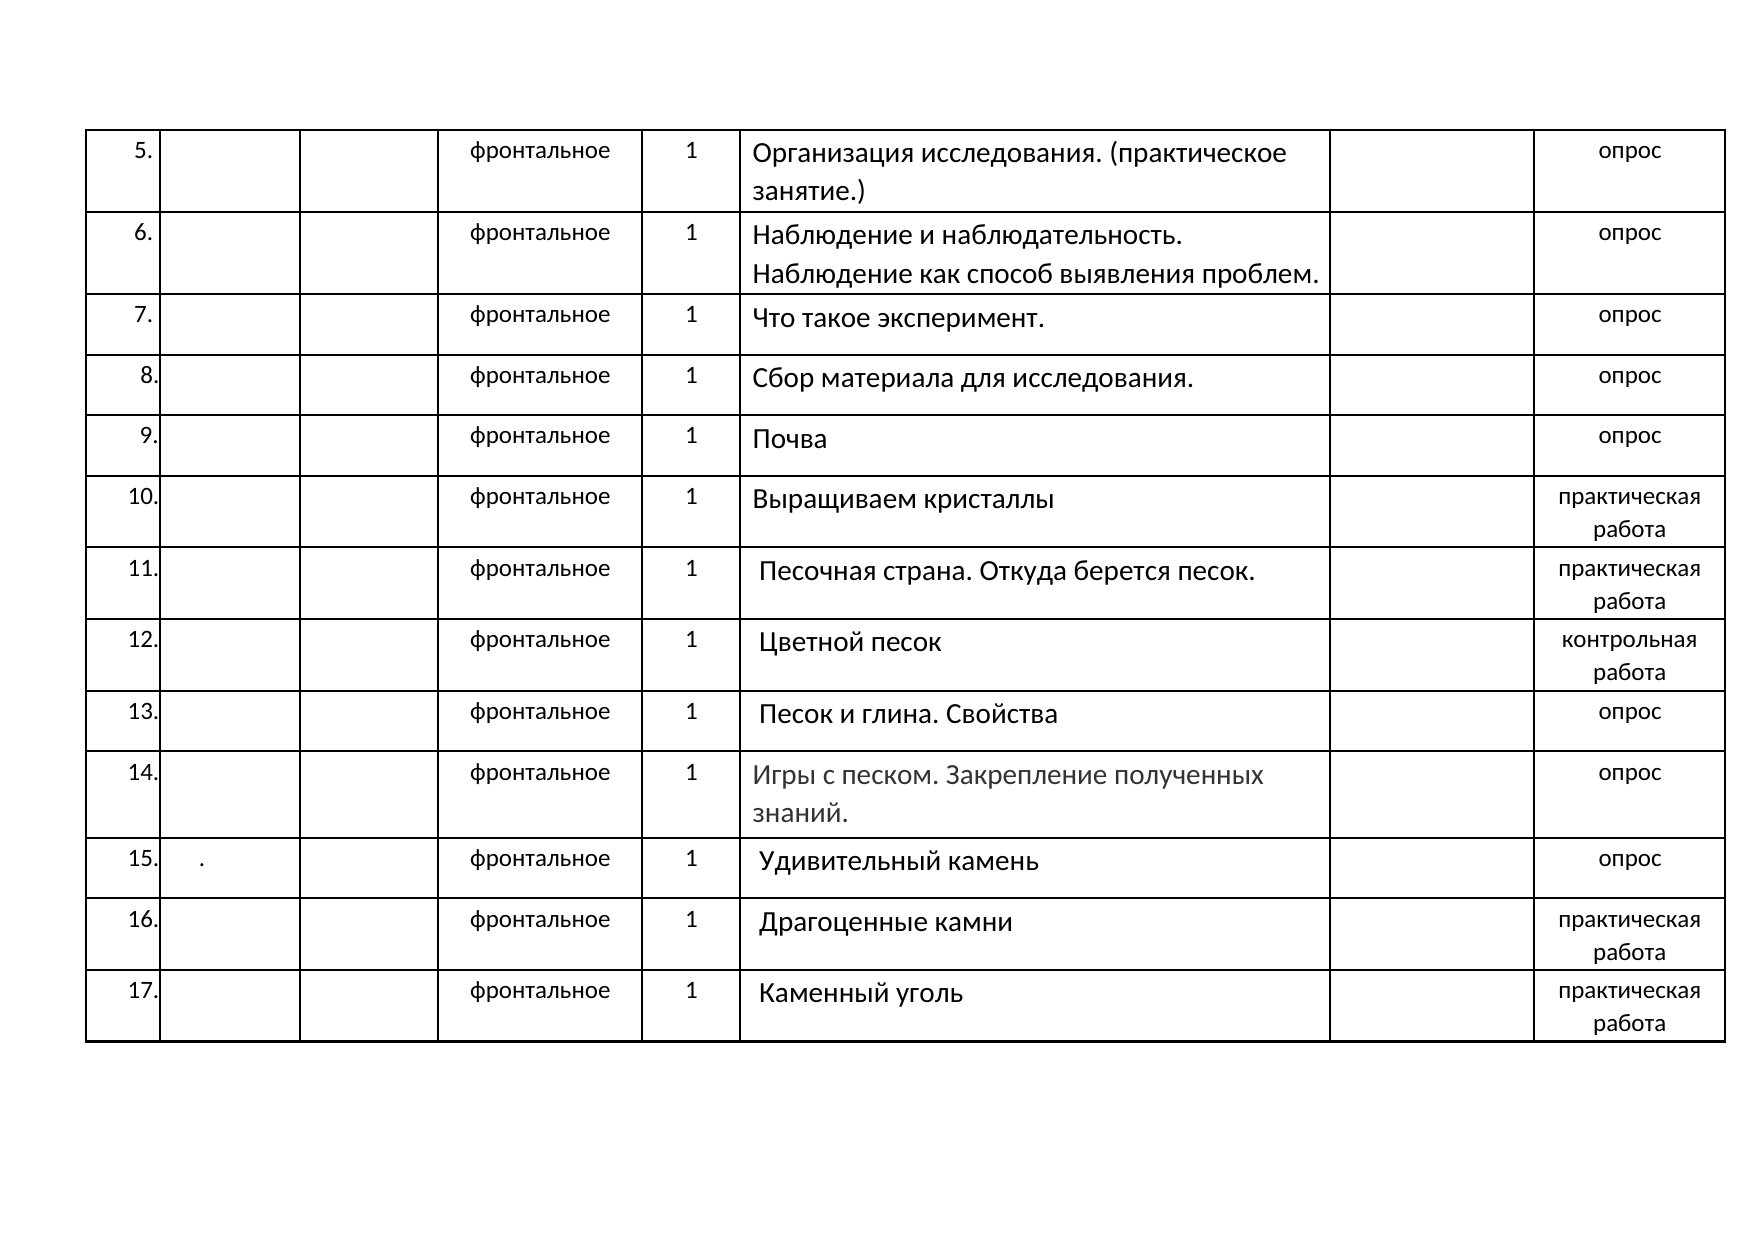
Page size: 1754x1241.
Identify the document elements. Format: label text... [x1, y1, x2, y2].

table_cell Почва [741, 416, 1329, 474]
table_cell [161, 620, 299, 689]
table_cell опрос [1535, 752, 1724, 837]
table_cell [301, 295, 437, 353]
table_cell 1 [643, 971, 739, 1040]
table_cell опрос [1535, 213, 1724, 293]
table_cell опрос [1535, 692, 1724, 750]
table_cell опрос [1535, 356, 1724, 414]
table_cell [161, 692, 299, 750]
table_header опрос [1535, 131, 1724, 211]
table_cell опрос [1535, 839, 1724, 897]
table_cell [301, 620, 437, 689]
table_cell [161, 295, 299, 353]
table_cell [1331, 213, 1533, 293]
table_cell Удивительный камень [741, 839, 1329, 897]
table_cell [1331, 620, 1533, 689]
table_cell практическая работа [1535, 477, 1724, 546]
table_cell 1 [643, 548, 739, 618]
table_cell [1331, 752, 1533, 837]
table_cell [1331, 416, 1533, 474]
table_cell 8. [87, 356, 159, 414]
table_cell [161, 213, 299, 293]
table_cell Наблюдение и наблюдательность. Наблюдение как способ выявления проблем. [741, 213, 1329, 293]
table_cell практическая работа [1535, 899, 1724, 969]
table_cell опрос [1535, 416, 1724, 474]
table_cell фронтальное [439, 899, 641, 969]
table_cell Сбор материала для исследования. [741, 356, 1329, 414]
table_cell практическая работа [1535, 548, 1724, 618]
table_cell Драгоценные камни [741, 899, 1329, 969]
table_cell практическая работа [1535, 971, 1724, 1040]
table_cell фронтальное [439, 356, 641, 414]
table_cell 1 [643, 356, 739, 414]
table_cell фронтальное [439, 477, 641, 546]
table_cell 1 [643, 295, 739, 353]
table_cell Выращиваем кристаллы [741, 477, 1329, 546]
table_cell [161, 899, 299, 969]
table_cell [161, 416, 299, 474]
table_header 1 [643, 131, 739, 211]
table_header [1331, 131, 1533, 211]
table_cell [301, 971, 437, 1040]
table_cell [301, 839, 437, 897]
table_header [301, 131, 437, 211]
table_cell [301, 213, 437, 293]
table_cell 7. [87, 295, 159, 353]
table_cell Что такое эксперимент. [741, 295, 1329, 353]
table_cell [301, 899, 437, 969]
table_cell 1 [643, 839, 739, 897]
table_cell 13. [87, 692, 159, 750]
table_cell [161, 477, 299, 546]
table_cell 10. [87, 477, 159, 546]
table_header Организация исследования. (практическое занятие.) [741, 131, 1329, 211]
table_cell фронтальное [439, 416, 641, 474]
table_cell фронтальное [439, 620, 641, 689]
table_header фронтальное [439, 131, 641, 211]
table_cell 12. [87, 620, 159, 689]
table_cell [1331, 839, 1533, 897]
table_cell фронтальное [439, 295, 641, 353]
table_cell 9. [87, 416, 159, 474]
table_cell Каменный уголь [741, 971, 1329, 1040]
table_cell [161, 752, 299, 837]
table_cell [301, 356, 437, 414]
table_cell фронтальное [439, 213, 641, 293]
table_cell [1331, 548, 1533, 618]
table_cell Песочная страна. Откуда берется песок. [741, 548, 1329, 618]
table_cell 1 [643, 477, 739, 546]
table_cell [301, 477, 437, 546]
table_cell фронтальное [439, 548, 641, 618]
table_cell опрос [1535, 295, 1724, 353]
table_cell 16. [87, 899, 159, 969]
table_cell [301, 752, 437, 837]
table_cell фронтальное [439, 692, 641, 750]
table_cell Цветной песок [741, 620, 1329, 689]
table_cell [301, 416, 437, 474]
table_cell 15. [87, 839, 159, 897]
table_cell фронтальное [439, 752, 641, 837]
table_cell Песок и глина. Свойства [741, 692, 1329, 750]
table_header 5. [87, 131, 159, 211]
table_cell 1 [643, 752, 739, 837]
table_cell 6. [87, 213, 159, 293]
table_cell 1 [643, 899, 739, 969]
table_cell 14. [87, 752, 159, 837]
table_cell . [161, 839, 299, 897]
table_cell 1 [643, 416, 739, 474]
table_cell фронтальное [439, 839, 641, 897]
table_cell [1331, 295, 1533, 353]
table_cell 1 [643, 692, 739, 750]
table_cell фронтальное [439, 971, 641, 1040]
table_cell [161, 971, 299, 1040]
table_cell 17. [87, 971, 159, 1040]
table_cell [1331, 899, 1533, 969]
table_cell 11. [87, 548, 159, 618]
table_cell [301, 548, 437, 618]
table_header [161, 131, 299, 211]
table_cell контрольная работа [1535, 620, 1724, 689]
table_cell [161, 356, 299, 414]
table_cell 1 [643, 213, 739, 293]
table_cell [301, 692, 437, 750]
table_cell [1331, 971, 1533, 1040]
table_cell 1 [643, 620, 739, 689]
table_cell Игры с песком. Закрепление полученных знаний. [741, 752, 1329, 837]
table_cell [161, 548, 299, 618]
table_cell [1331, 356, 1533, 414]
table_cell [1331, 477, 1533, 546]
table_cell [1331, 692, 1533, 750]
